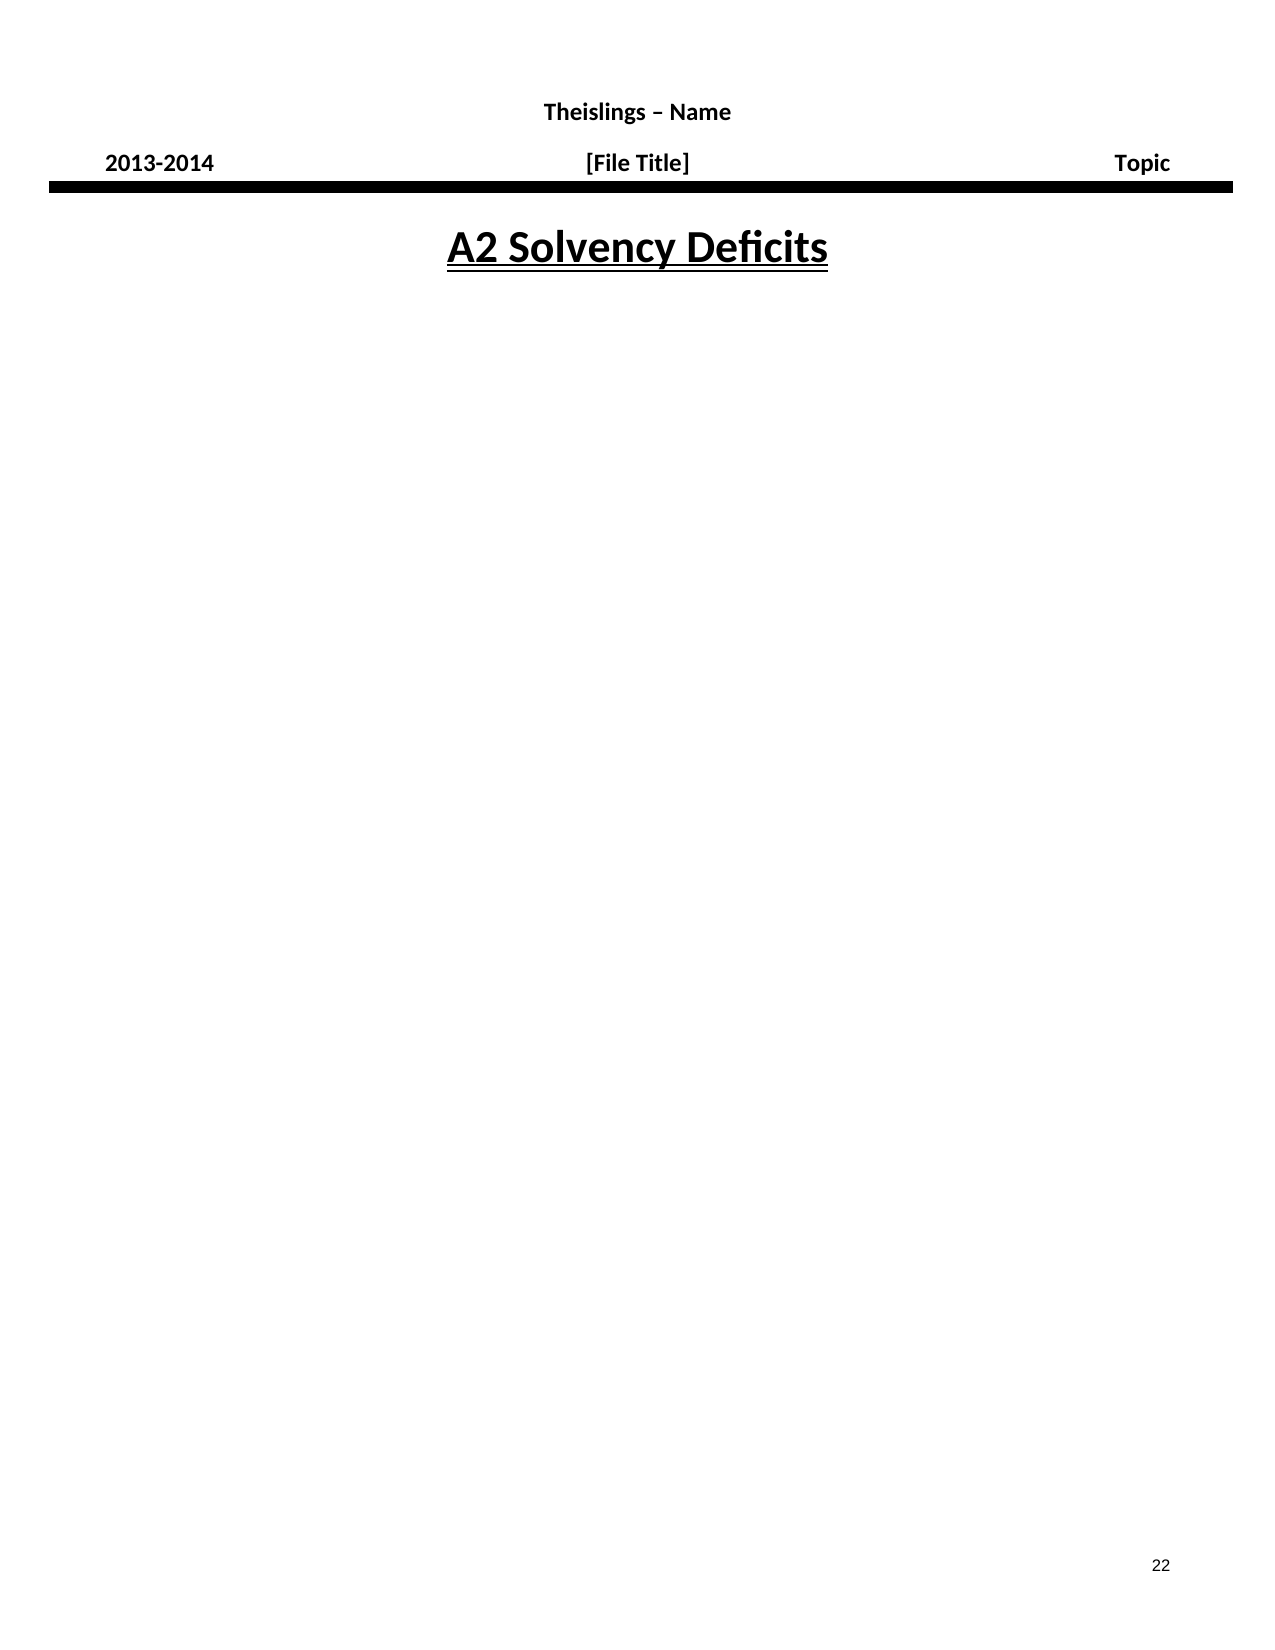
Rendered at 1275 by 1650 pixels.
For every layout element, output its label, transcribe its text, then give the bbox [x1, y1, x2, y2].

subtitle A2 Solvency Deficits [105, 218, 1170, 274]
